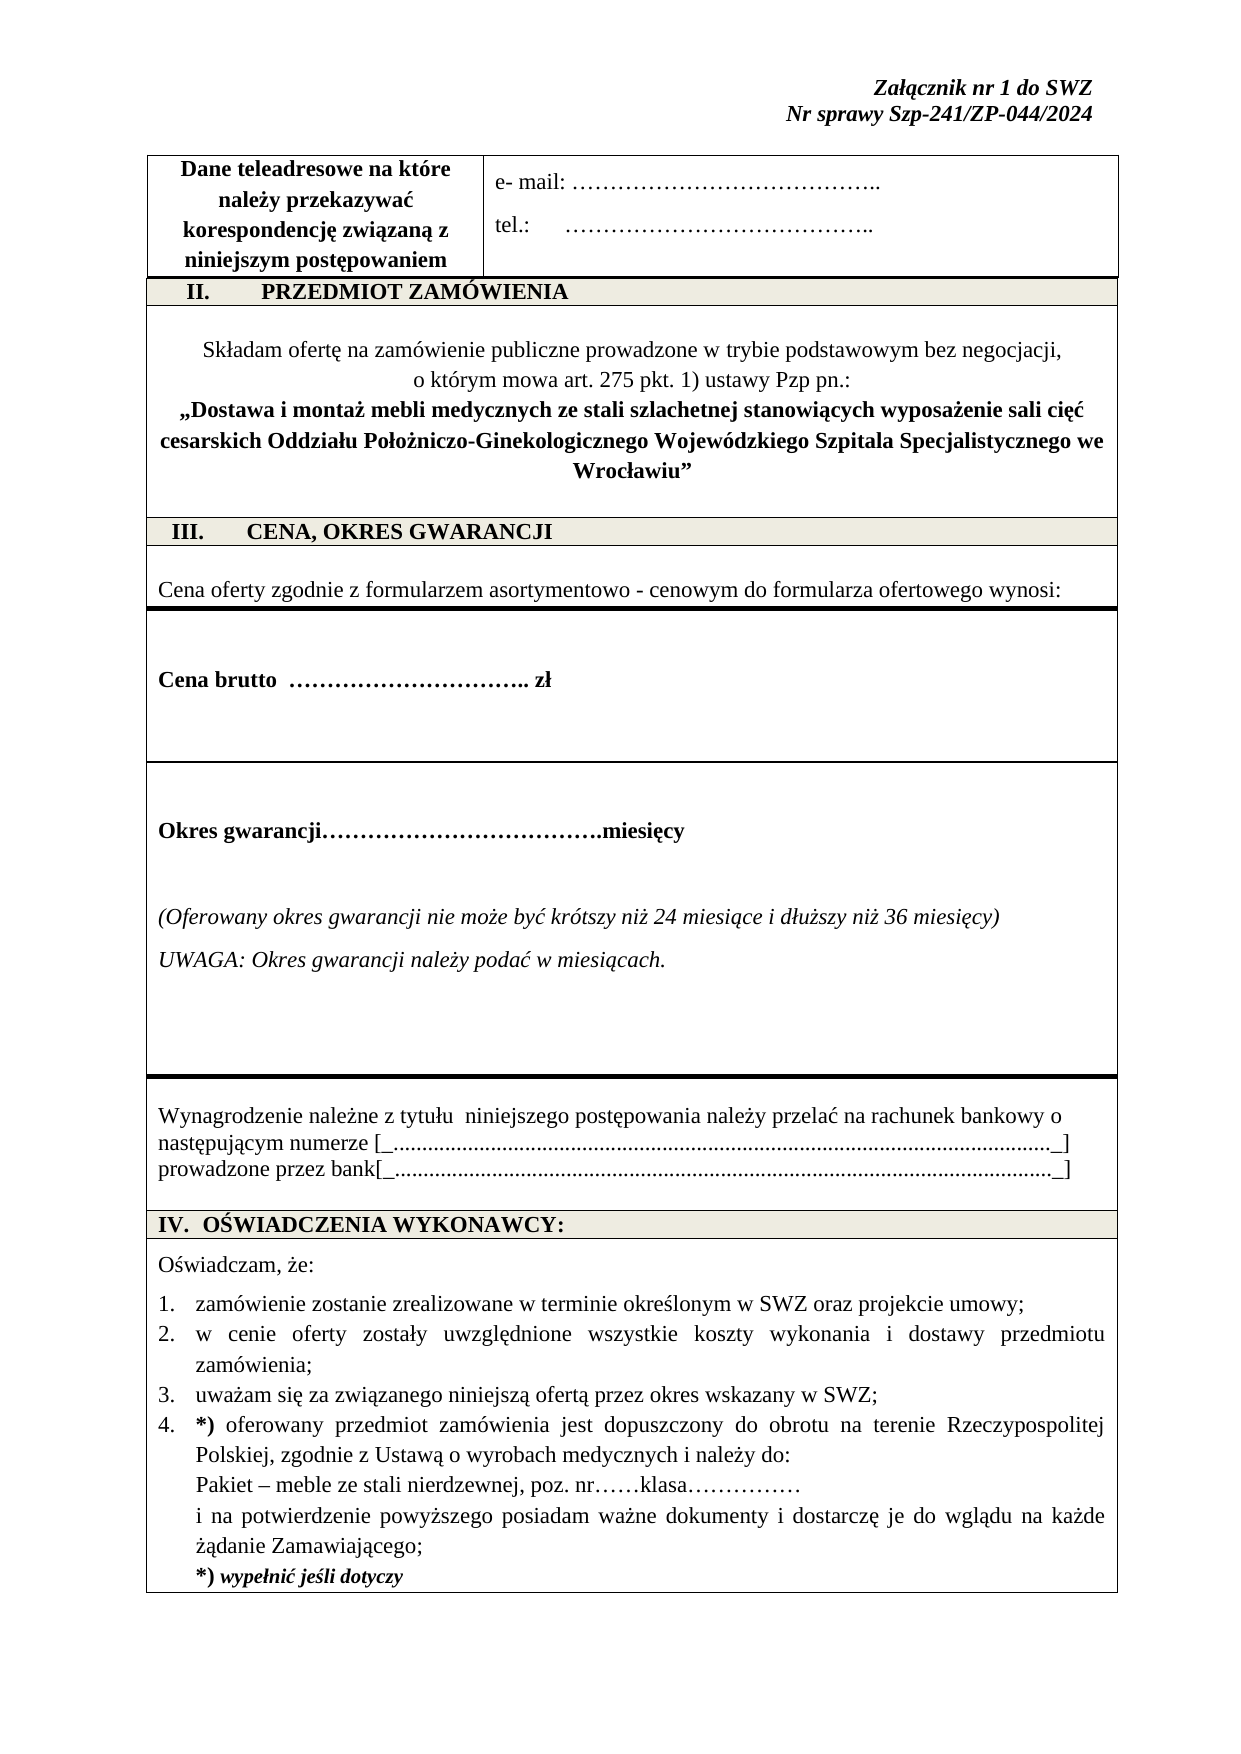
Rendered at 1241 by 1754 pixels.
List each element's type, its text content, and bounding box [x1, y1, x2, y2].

table_cell Okres gwarancji……………………………….miesięcy (Oferowany okres gwarancji nie może być krótszy niż 24 miesiące i dłuższy niż 36 miesięcy) UWAGA: Okres gwarancji należy podać w miesiącach. [147, 763, 1117, 1074]
table_cell Cena brutto ………………………….. zł [147, 611, 1117, 761]
table_cell CENA, OKRES GWARANCJI [147, 518, 1117, 545]
table_cell OŚWIADCZENIA WYKONAWCY: [147, 1211, 1117, 1238]
table_cell Cena oferty zgodnie z formularzem asortymentowo - cenowym do formularza ofertowego wynosi: [147, 546, 1117, 606]
table_cell Składam ofertę na zamówienie publiczne prowadzone w trybie podstawowym bez negocjacji, o którym mowa art. 275 pkt. 1) ustawy Pzp pn.: „Dostawa i montaż mebli medycznych ze stali szlachetnej stanowiących wyposażenie sali cięć cesarskich Oddziału Położniczo-Ginekologicznego Wojewódzkiego Szpitala Specjalistycznego we Wrocławiu” [147, 306, 1117, 517]
table_cell e- mail: ………………………………….. tel.: ………………………………….. [484, 156, 1118, 276]
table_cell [147, 1239, 1117, 1592]
table_cell Dane teleadresowe na które należy przekazywać korespondencję związaną z niniejszym postępowaniem [148, 156, 483, 276]
table_header PRZEDMIOT ZAMÓWIENIA [147, 279, 1117, 305]
table_cell Wynagrodzenie należne z tytułu niniejszego postępowania należy przelać na rachunek bankowy o następującym numerze [_..................................................................................................................._] prowadzone przez bank[_..................................................................................................................._] [147, 1079, 1117, 1210]
